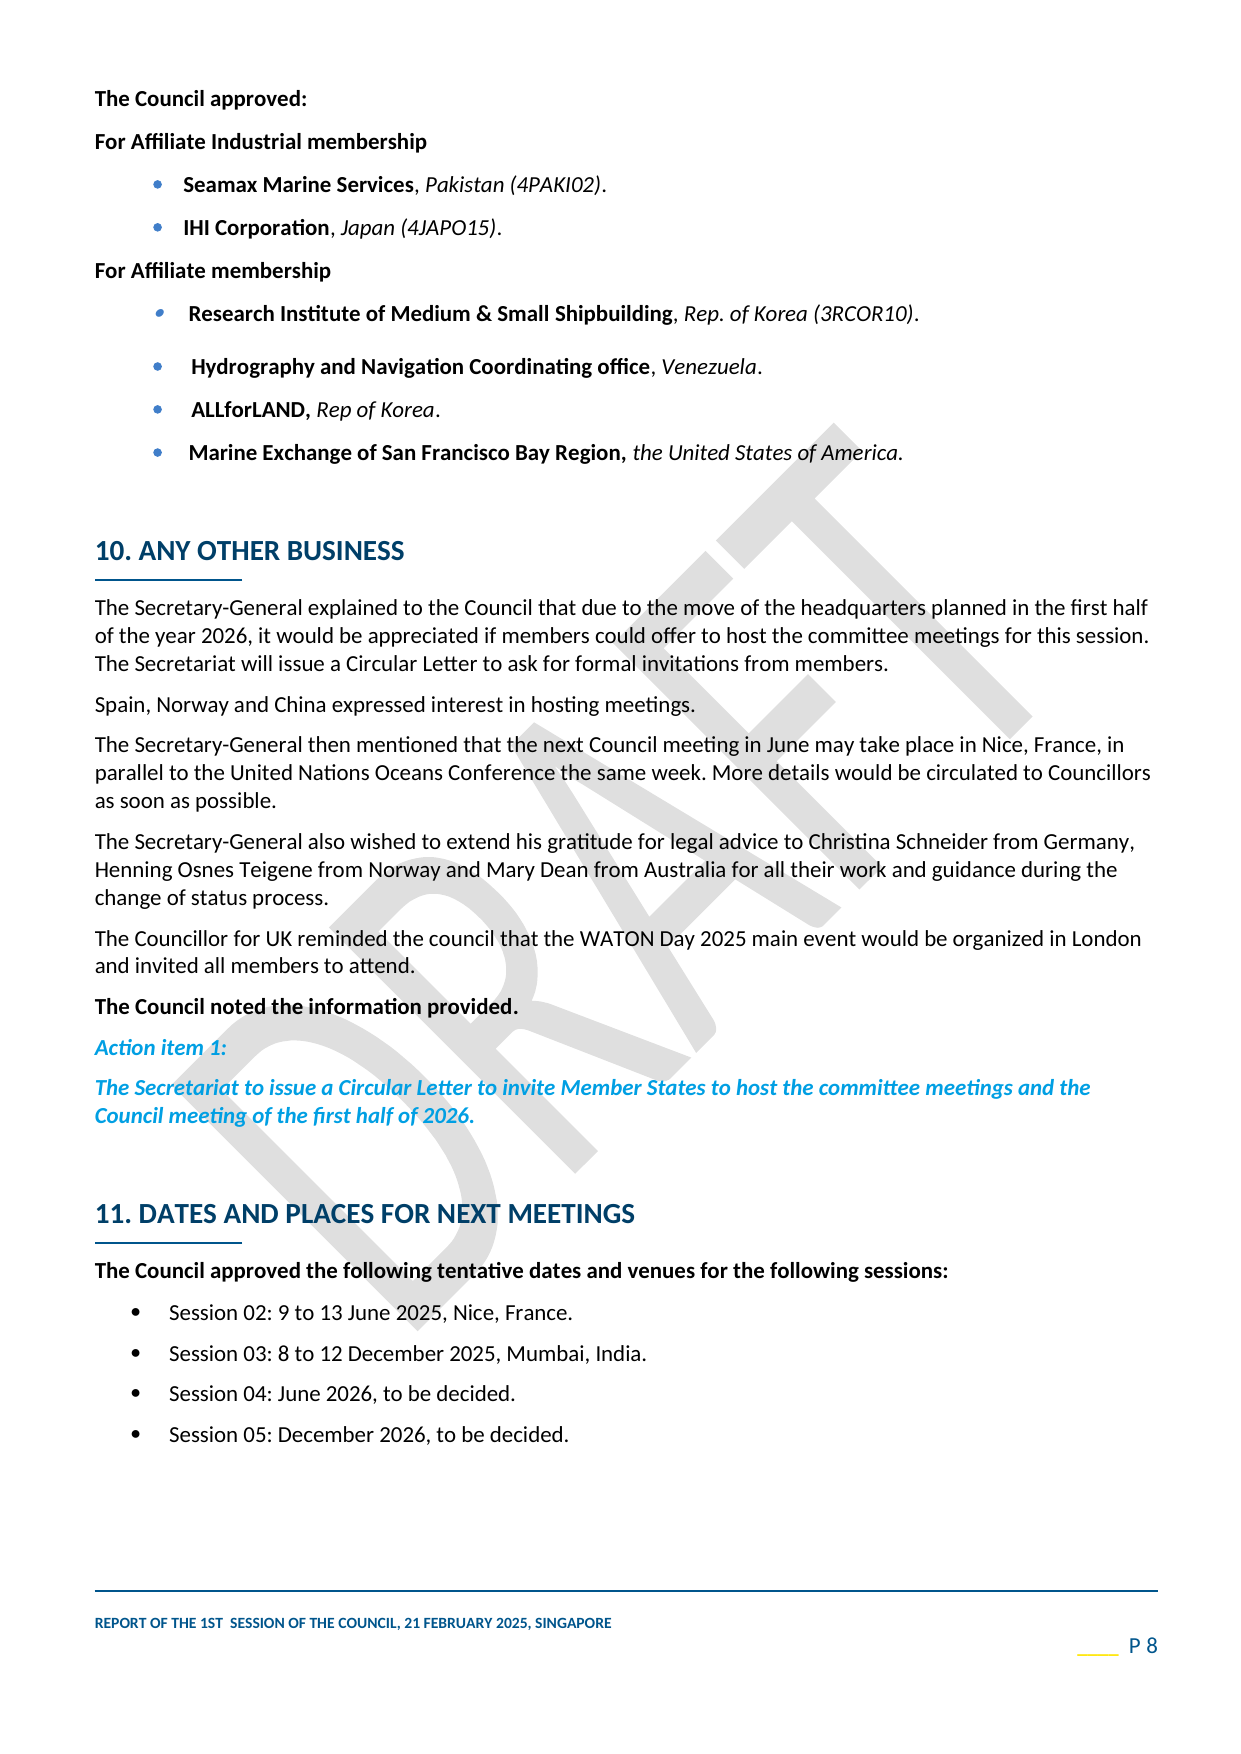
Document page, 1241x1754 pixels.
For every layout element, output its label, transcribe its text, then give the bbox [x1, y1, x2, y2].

list IHI Corporation, Japan (4JAPO15). [153, 213, 1157, 241]
text The Secretariat to issue a Circular Letter to invite Member States to host the committee meetings and the Council meeting of the first half of 2026. [94, 1073, 1157, 1129]
list Session 03: 8 to 12 December 2025, Mumbai, India. [132, 1339, 1157, 1367]
list Session 02: 9 to 13 June 2025, Nice, France. [132, 1298, 1157, 1326]
list ALLforLAND, Rep of Korea. [153, 395, 1157, 423]
text Action item 1: [94, 1033, 1157, 1061]
list Marine Exchange of San Francisco Bay Region, the United States of America. [153, 438, 1157, 466]
text The Secretary-General also wished to extend his gratitude for legal advice to Christina Schneider from Germany, Henning Osnes Teigene from Norway and Mary Dean from Australia for all their work and guidance during the change of status process. [94, 827, 1157, 911]
text The Secretary-General then mentioned that the next Council meeting in June may take place in Nice, France, in parallel to the United Nations Oceans Conference the same week. More details would be circulated to Councillors as soon as possible. [94, 731, 1157, 814]
text Spain, Norway and China expressed interest in hosting meetings. [94, 690, 1157, 718]
subtitle 11. DATES AND PLACES FOR NEXT MEETINGS [94, 1195, 1157, 1230]
text For Affiliate membership [94, 256, 1157, 284]
list Seamax Marine Services, Pakistan (4PAKI02). [153, 170, 1157, 198]
text The Council noted the information provided. [94, 992, 1157, 1020]
text The Secretary-General explained to the Council that due to the move of the headquarters planned in the first half of the year 2026, it would be appreciated if members could offer to host the committee meetings for this session. The Secretariat will issue a Circular Letter to ask for formal invitations from members. [94, 593, 1157, 677]
list Session 04: June 2026, to be decided. [132, 1379, 1157, 1407]
list Session 05: December 2026, to be decided. [132, 1420, 1157, 1448]
list Hydrography and Navigation Coordinating office, Venezuela. [153, 352, 1157, 380]
text The Councillor for UK reminded the council that the WATON Day 2025 main event would be organized in London and invited all members to attend. [94, 924, 1157, 980]
text The Council approved the following tentative dates and venues for the following sessions: [94, 1256, 1157, 1284]
text The Council approved: [94, 84, 1157, 112]
list Research Institute of Medium & Small Shipbuilding, Rep. of Korea (3RCOR10). [153, 299, 1157, 327]
text For Affiliate Industrial membership [94, 127, 1157, 155]
subtitle 10. ANY OTHER BUSINESS [94, 532, 1157, 567]
